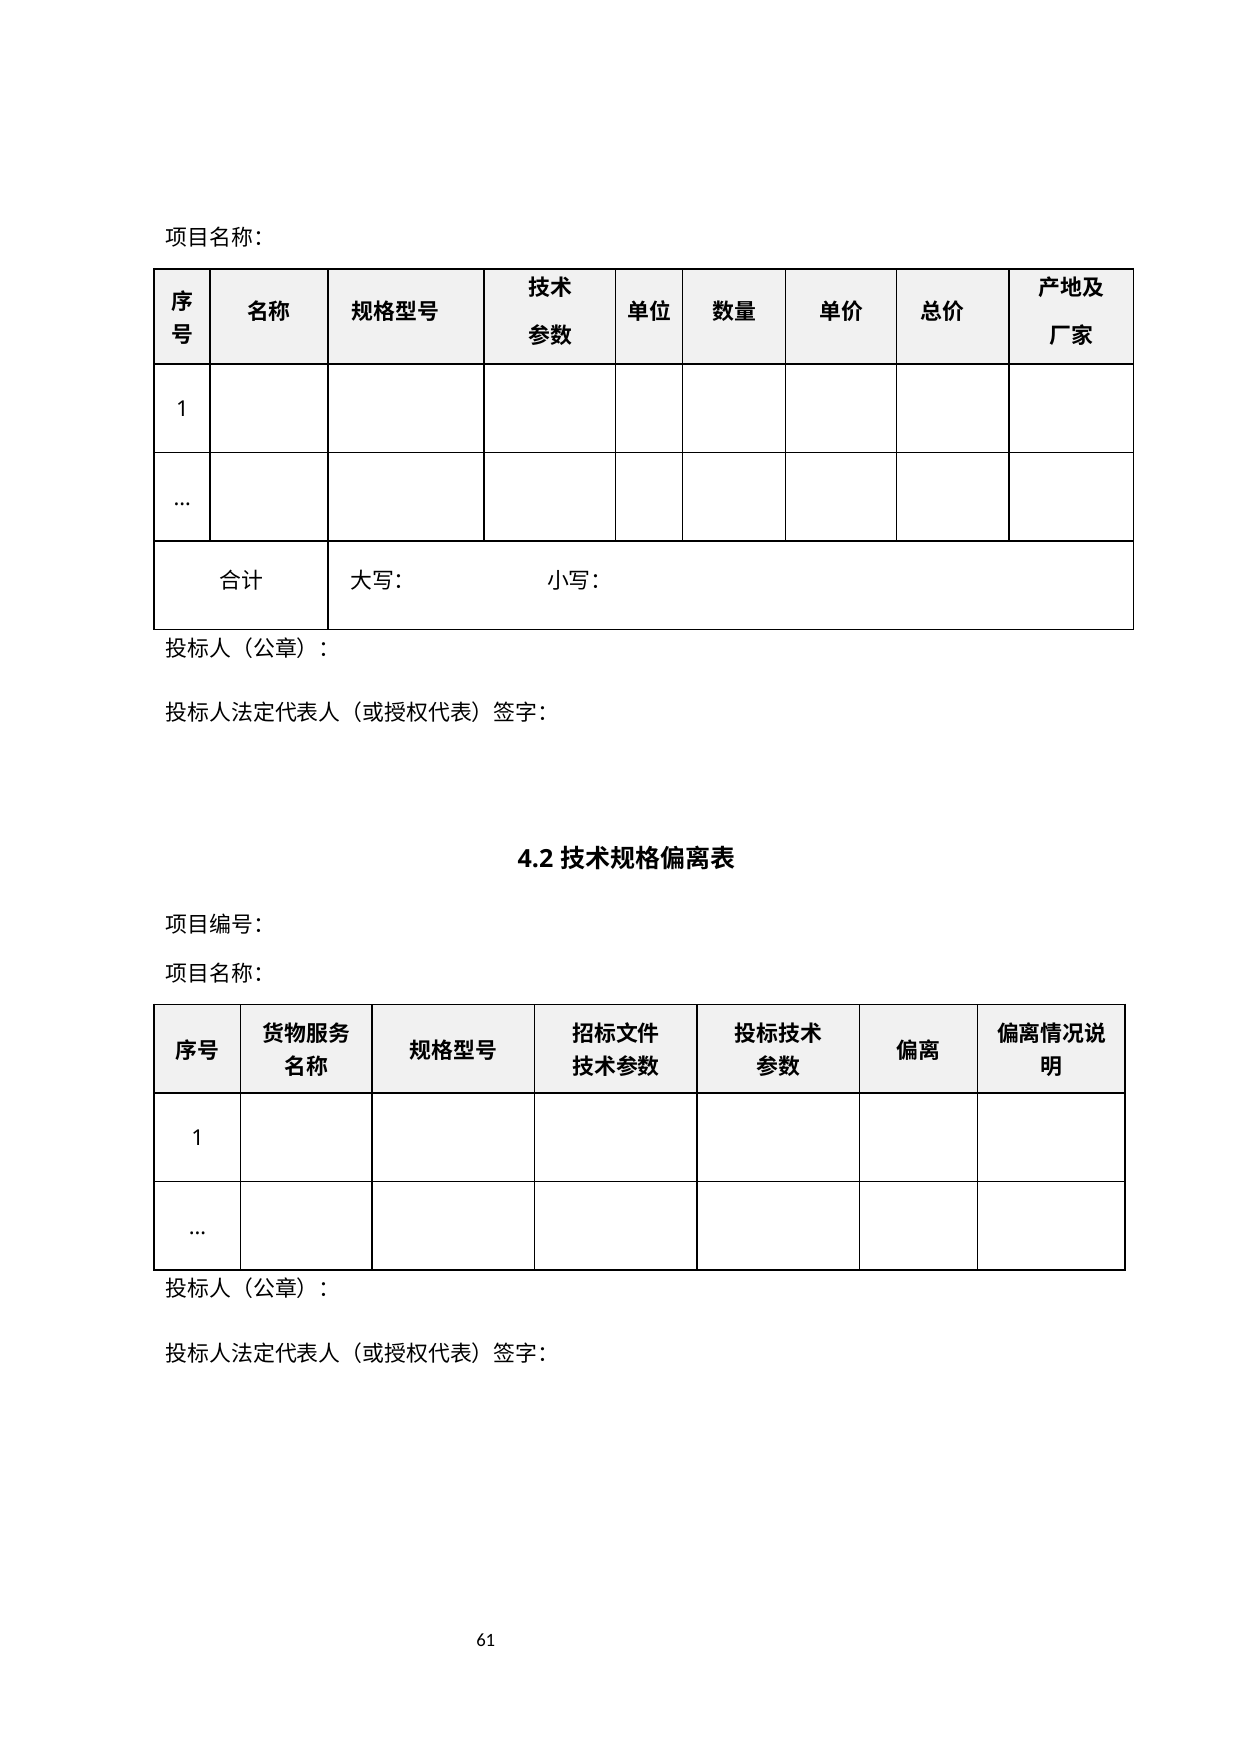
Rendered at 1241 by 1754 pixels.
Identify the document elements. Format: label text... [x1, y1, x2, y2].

table_cell [211, 453, 327, 540]
table_header 规格型号 [373, 1005, 534, 1092]
table_cell [535, 1182, 696, 1269]
table_header 偏离 [860, 1005, 977, 1092]
table_cell [978, 1094, 1124, 1181]
text 项目名称： [165, 955, 1087, 988]
table_cell [485, 453, 615, 540]
table_cell 1 [155, 365, 209, 451]
table_cell 合计 [155, 542, 327, 629]
table_header 产地及 厂家 [1010, 270, 1133, 363]
table_cell [978, 1182, 1124, 1269]
table_cell [373, 1182, 534, 1269]
table_cell [211, 365, 327, 451]
table_cell [698, 1182, 859, 1269]
table_header 技术 参数 [485, 270, 615, 363]
table_cell [616, 365, 682, 451]
table_cell [683, 453, 785, 540]
table_header 货物服务 名称 [241, 1005, 371, 1092]
table_header 序号 [155, 1005, 240, 1092]
table_cell [786, 453, 896, 540]
table_cell 1 [155, 1094, 240, 1181]
table_cell [329, 453, 483, 540]
table_cell [1010, 365, 1133, 451]
table_cell [616, 453, 682, 540]
table_cell [241, 1094, 371, 1181]
table_cell [535, 1094, 696, 1181]
table_cell … [155, 453, 209, 540]
text 项目编号： [165, 907, 1087, 939]
table_header 招标文件 技术参数 [535, 1005, 696, 1092]
table_header 总价 [897, 270, 1008, 363]
table_header 偏离情况说明 [978, 1005, 1124, 1092]
table_cell [485, 365, 615, 451]
text 投标人法定代表人（或授权代表）签字： [165, 694, 1087, 727]
table_cell 大写： 小写： [329, 542, 1133, 629]
text 投标人（公章）： [165, 1271, 1087, 1303]
table_header 序号 [155, 270, 209, 363]
table_header 名称 [211, 270, 327, 363]
text 投标人法定代表人（或授权代表）签字： [165, 1335, 1087, 1368]
table_cell [373, 1094, 534, 1181]
table_header 数量 [683, 270, 785, 363]
table_cell [860, 1094, 977, 1181]
text 4.2 技术规格偏离表 [165, 824, 1087, 889]
table_cell [329, 365, 483, 451]
table_cell … [155, 1182, 240, 1269]
table_cell [1010, 453, 1133, 540]
table_cell [698, 1094, 859, 1181]
table_header 单位 [616, 270, 682, 363]
text 项目名称： [165, 219, 1087, 252]
table_cell [897, 453, 1008, 540]
table_cell [683, 365, 785, 451]
table_header 单价 [786, 270, 896, 363]
table_cell [786, 365, 896, 451]
table_header 投标技术 参数 [698, 1005, 859, 1092]
text 投标人（公章）： [165, 630, 1087, 663]
table_cell [897, 365, 1008, 451]
table_cell [241, 1182, 371, 1269]
table_cell [860, 1182, 977, 1269]
table_header 规格型号 [329, 270, 483, 363]
